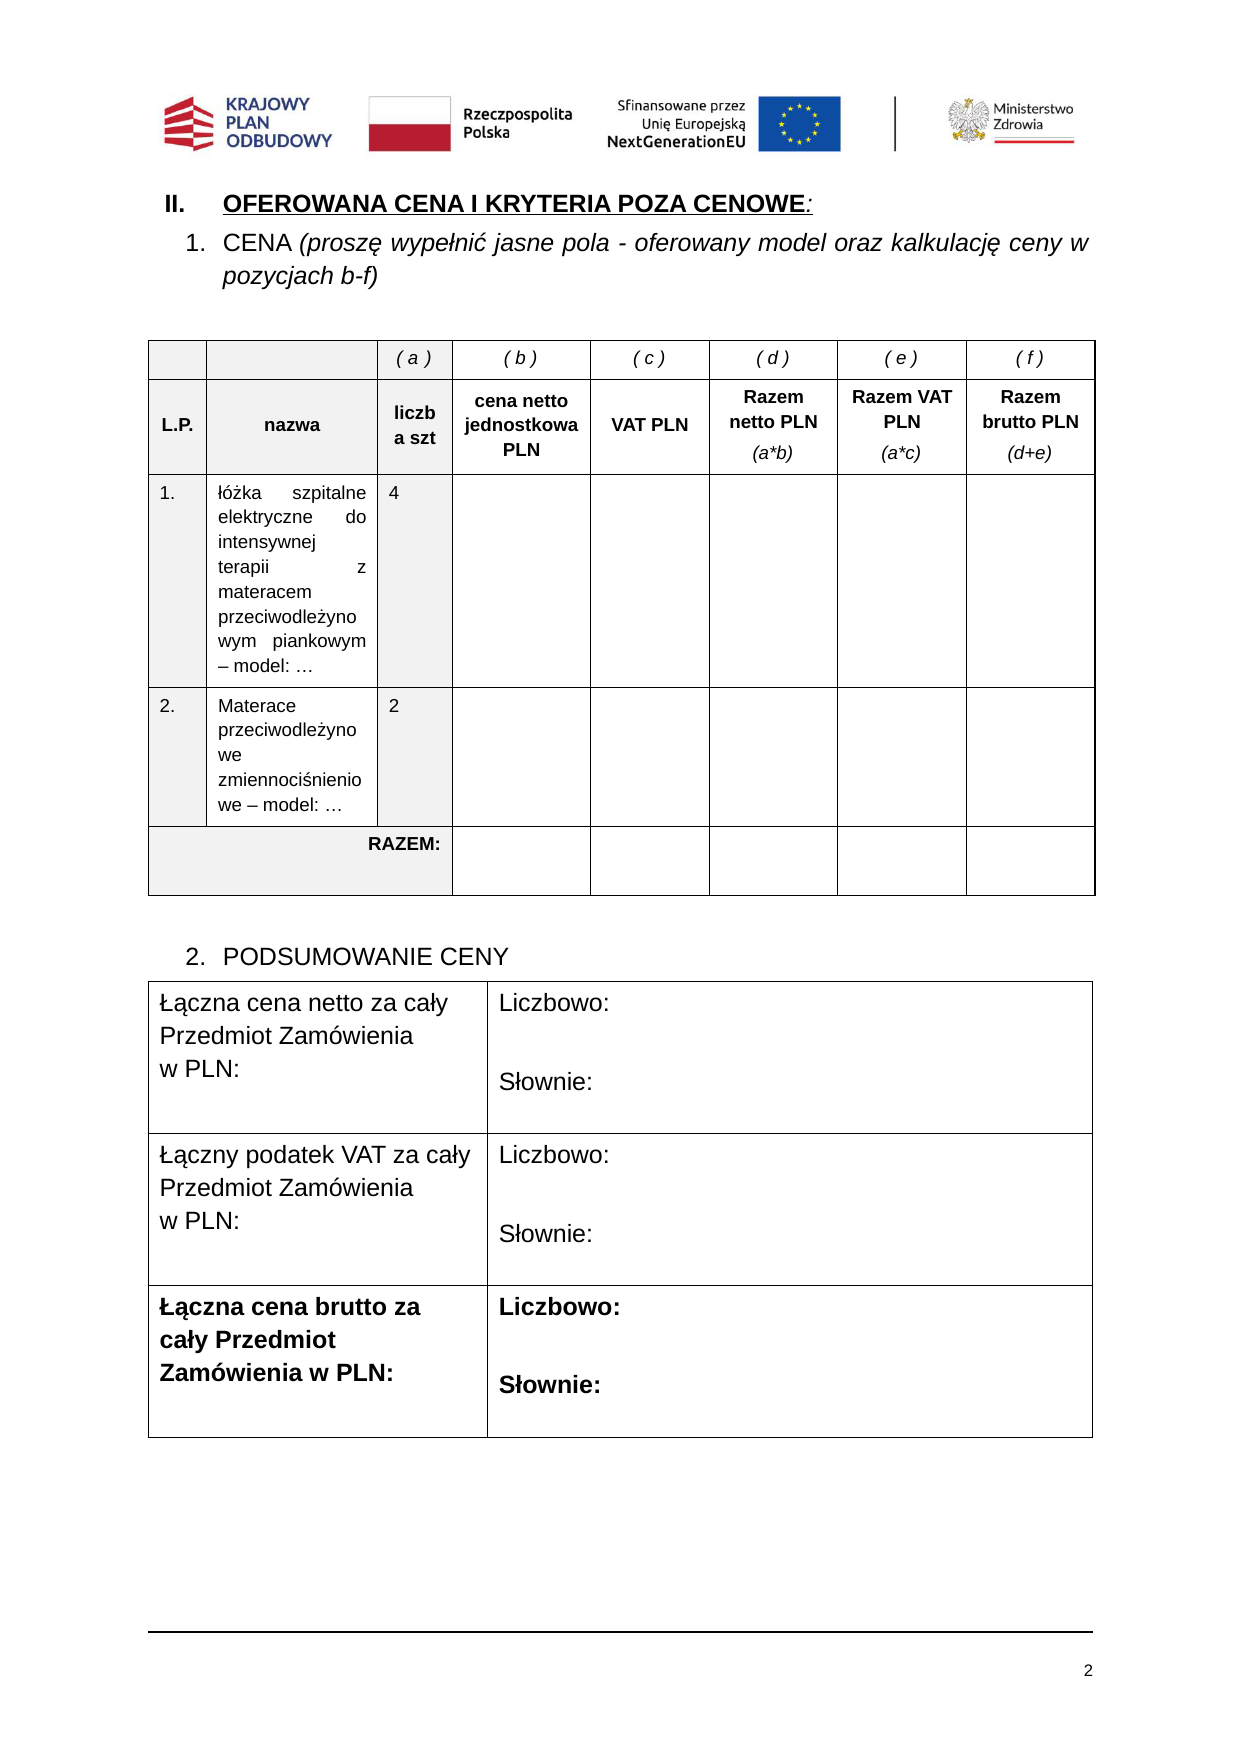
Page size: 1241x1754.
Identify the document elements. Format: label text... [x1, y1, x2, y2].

table_cell Razem netto PLN (a*b) [710, 380, 837, 474]
table_cell [453, 688, 590, 826]
table_cell [710, 827, 837, 895]
table_cell Liczbowo: Słownie: [488, 1286, 1092, 1437]
table_cell Łączny podatek VAT za cały Przedmiot Zamówienia w PLN: [149, 1134, 487, 1285]
table_header ( e ) [838, 341, 966, 379]
table_cell nazwa [207, 380, 377, 474]
table_cell [967, 688, 1094, 826]
table_header ( a ) [378, 341, 452, 379]
table_header ( b ) [453, 341, 590, 379]
table_cell [710, 475, 837, 687]
table_cell Materace przeciwodleżynowe zmiennociśnieniowe – model: … [207, 688, 377, 826]
table_cell VAT PLN [591, 380, 709, 474]
table_cell [453, 475, 590, 687]
picture [147, 73, 1093, 168]
table_cell łóżka szpitalne elektryczne do intensywnej terapii z materacem przeciwodleżynowym piankowym – model: … [207, 475, 377, 687]
table_cell 2 [378, 688, 452, 826]
table_cell [838, 688, 966, 826]
table_cell [453, 827, 590, 895]
table_cell [967, 475, 1094, 687]
table_cell Razem brutto PLN (d+e) [967, 380, 1094, 474]
table_cell [591, 475, 709, 687]
table_cell [838, 827, 966, 895]
table_cell [710, 688, 837, 826]
table_cell L.P. [149, 380, 206, 474]
table_cell [838, 475, 966, 687]
list PODSUMOWANIE CENY [185, 942, 1093, 970]
table_cell [967, 827, 1094, 895]
table_cell [591, 827, 709, 895]
table_cell Liczbowo: Słownie: [488, 1134, 1092, 1285]
list OFEROWANA CENA I KRYTERIA POZA CENOWE: [185, 189, 1093, 218]
table_cell RAZEM: [149, 827, 452, 895]
table_cell Łączna cena brutto za cały Przedmiot Zamówienia w PLN: [149, 1286, 487, 1437]
table_header [207, 341, 377, 379]
table_cell 1. [149, 475, 206, 687]
table_header ( d ) [710, 341, 837, 379]
table_cell Razem VAT PLN (a*c) [838, 380, 966, 474]
table_header [149, 341, 206, 379]
table_header Łączna cena netto za cały Przedmiot Zamówienia w PLN: [149, 982, 487, 1133]
table_cell 2. [149, 688, 206, 826]
table_cell cena netto jednostkowa PLN [453, 380, 590, 474]
table_header ( f ) [967, 341, 1094, 379]
table_header Liczbowo: Słownie: [488, 982, 1092, 1133]
table_cell [591, 688, 709, 826]
table_cell 4 [378, 475, 452, 687]
table_header ( c ) [591, 341, 709, 379]
table_cell liczba szt [378, 380, 452, 474]
list CENA (proszę wypełnić jasne pola - oferowany model oraz kalkulację ceny w pozycjach b-f) [185, 228, 1093, 290]
